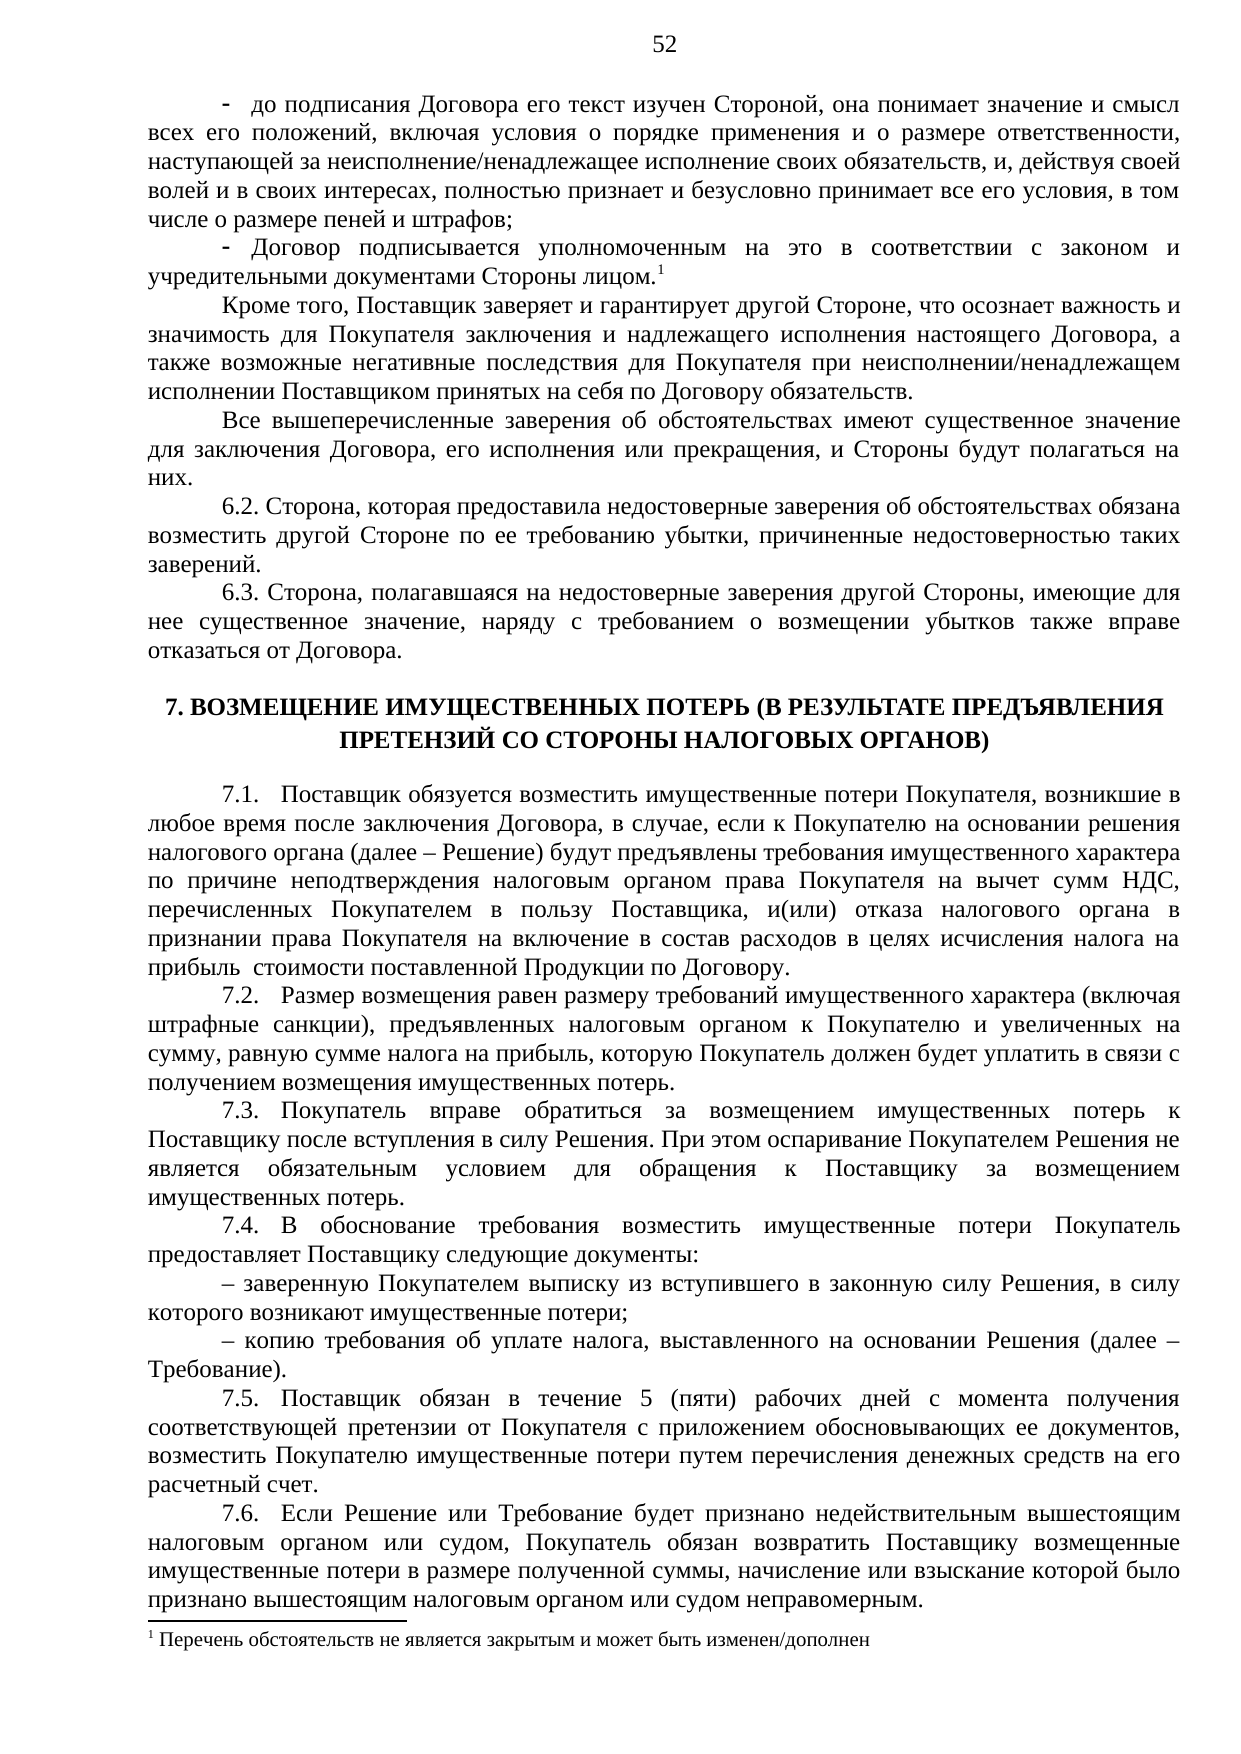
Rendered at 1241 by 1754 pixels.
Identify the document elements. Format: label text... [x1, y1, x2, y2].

list до подписания Договора его текст изучен Стороной, она понимает значение и смысл всех его положений, включая условия о порядке применения и о размере ответственности, наступающей за неисполнение/ненадлежащее исполнение своих обязательств, и, действуя своей волей и в своих интересах, полностью признает и безусловно принимает все его условия, в том числе о размере пеней и штрафов; [148, 89, 1181, 232]
list Размер возмещения равен размеру требований имущественного характера (включая штрафные санкции), предъявленных налоговым органом к Покупателю и увеличенных на сумму, равную сумме налога на прибыль, которую Покупатель должен будет уплатить в связи с получением возмещения имущественных потерь. [148, 981, 1181, 1096]
list Поставщик обязан в течение 5 (пяти) рабочих дней с момента получения соответствующей претензии от Покупателя с приложением обосновывающих ее документов, возместить Покупателю имущественные потери путем перечисления денежных средств на его расчетный счет. [148, 1383, 1181, 1498]
text Кроме того, Поставщик заверяет и гарантирует другой Стороне, что осознает важность и значимость для Покупателя заключения и надлежащего исполнения настоящего Договора, а также возможные негативные последствия для Покупателя при неисполнении/ненадлежащем исполнении Поставщиком принятых на себя по Договору обязательств. [148, 290, 1181, 405]
list Договор подписывается уполномоченным на это в соответствии с законом и учредительными документами Стороны лицом. [148, 232, 1181, 290]
text Все вышеперечисленные заверения об обстоятельствах имеют существенное значение для заключения Договора, его исполнения или прекращения, и Стороны будут полагаться на них. [148, 405, 1181, 491]
list Поставщик обязуется возместить имущественные потери Покупателя, возникшие в любое время после заключения Договора, в случае, если к Покупателю на основании решения налогового органа (далее – Решение) будут предъявлены требования имущественного характера по причине неподтверждения налоговым органом права Покупателя на вычет сумм НДС, перечисленных Покупателем в пользу Поставщика, и(или) отказа налогового органа в признании права Покупателя на включение в состав расходов в целях исчисления налога на прибыль стоимости поставленной Продукции по Договору. [148, 779, 1181, 981]
list Покупатель вправе обратиться за возмещением имущественных потерь к Поставщику после вступления в силу Решения. При этом оспаривание Покупателем Решения не является обязательным условием для обращения к Поставщику за возмещением имущественных потерь. [148, 1096, 1181, 1211]
text 6.2. Сторона, которая предоставила недостоверные заверения об обстоятельствах обязана возместить другой Стороне по ее требованию убытки, причиненные недостоверностью таких заверений. [148, 491, 1181, 577]
text 7. ВОЗМЕЩЕНИЕ ИМУЩЕСТВЕННЫХ ПОТЕРЬ (В РЕЗУЛЬТАТЕ ПРЕДЪЯВЛЕНИЯ ПРЕТЕНЗИЙ СО СТОРОНЫ НАЛОГОВЫХ ОРГАНОВ) [148, 692, 1181, 754]
text 6.3. Сторона, полагавшаяся на недостоверные заверения другой Стороны, имеющие для нее существенное значение, наряду с требованием о возмещении убытков также вправе отказаться от Договора. [148, 577, 1181, 664]
text – заверенную Покупателем выписку из вступившего в законную силу Решения, в силу которого возникают имущественные потери; [148, 1268, 1181, 1326]
list Если Решение или Требование будет признано недействительным вышестоящим налоговым органом или судом, Покупатель обязан возвратить Поставщику возмещенные имущественные потери в размере полученной суммы, начисление или взыскание которой было признано вышестоящим налоговым органом или судом неправомерным. [148, 1498, 1181, 1613]
list В обоснование требования возместить имущественные потери Покупатель предоставляет Поставщику следующие документы: [148, 1211, 1181, 1268]
text – копию требования об уплате налога, выставленного на основании Решения (далее – Требование). [148, 1326, 1181, 1383]
